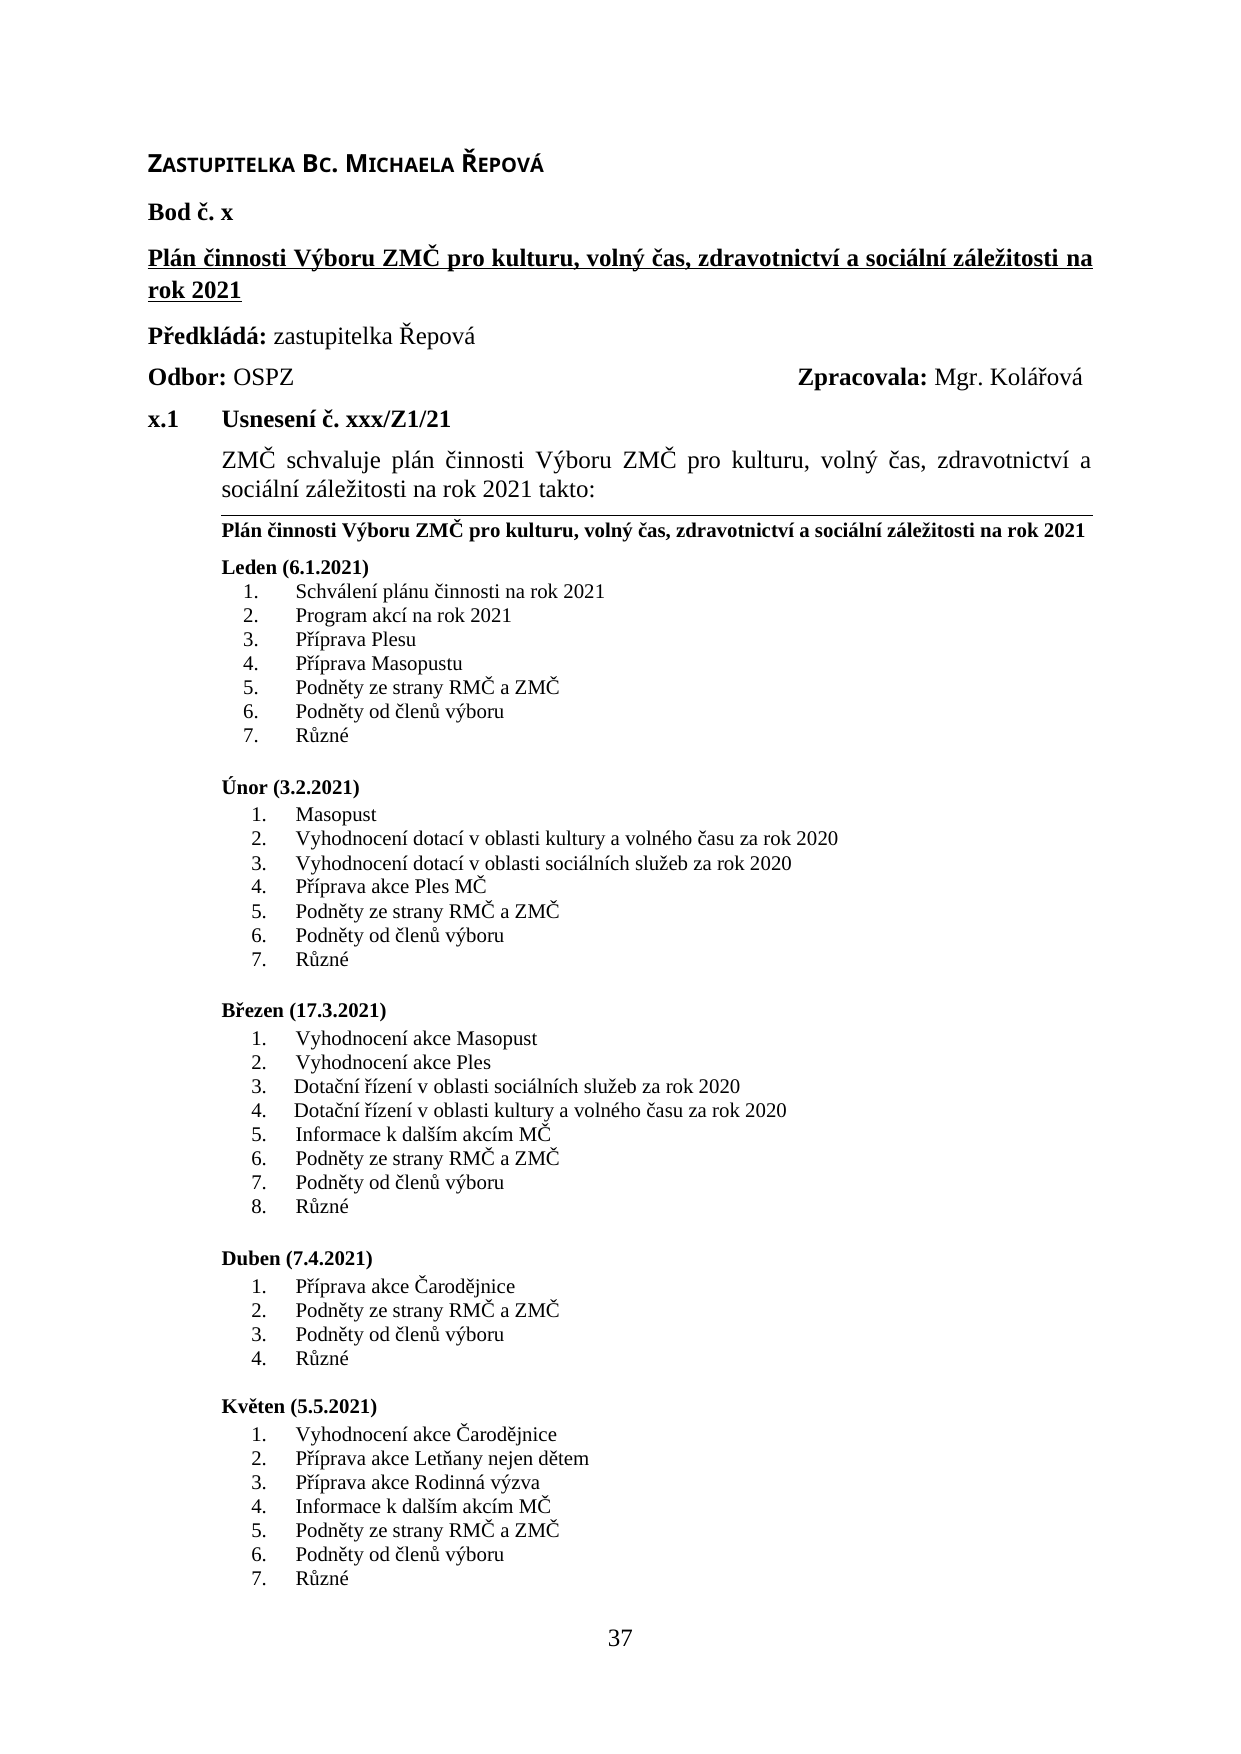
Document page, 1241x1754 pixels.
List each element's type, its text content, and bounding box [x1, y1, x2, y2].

list Schválení plánu činnosti na rok 2021 [221, 579, 1093, 603]
text Duben (7.4.2021) [221, 1246, 1093, 1270]
text Březen (17.3.2021) [221, 998, 1093, 1022]
list Různé [221, 723, 1093, 747]
list Podněty ze strany RMČ a ZMČ [251, 1518, 1093, 1542]
list Podněty od členů výboru [251, 1542, 1093, 1566]
text x.1 Usnesení č. xxx/Z1/21 [148, 404, 1093, 432]
list Různé [251, 1566, 1093, 1590]
list Různé [251, 1346, 1093, 1370]
list Podněty od členů výboru [221, 699, 1093, 723]
list Informace k dalším akcím MČ [251, 1122, 1093, 1146]
list Podněty od členů výboru [251, 1170, 1093, 1194]
list Podněty ze strany RMČ a ZMČ [251, 1146, 1093, 1170]
list Příprava akce Čarodějnice [251, 1274, 1093, 1298]
list Podněty od členů výboru [251, 923, 1093, 947]
list Masopust [251, 802, 1093, 826]
text Plán činnosti Výboru ZMČ pro kulturu, volný čas, zdravotnictví a sociální záležitosti na rok 2021 [221, 516, 1093, 542]
list Různé [251, 947, 1093, 971]
list Vyhodnocení akce Masopust [251, 1026, 1093, 1050]
list Podněty ze strany RMČ a ZMČ [251, 898, 1093, 923]
list Dotační řízení v oblasti sociálních služeb za rok 2020 [251, 1074, 1093, 1098]
text Leden (6.1.2021) [221, 554, 1093, 579]
text ZMČ schvaluje plán činnosti Výboru ZMČ pro kulturu, volný čas, zdravotnictví a sociální záležitosti na rok 2021 takto: [221, 445, 1093, 502]
list Program akcí na rok 2021 [221, 603, 1093, 627]
text Bod č. x [148, 197, 1093, 226]
list Vyhodnocení akce Čarodějnice [251, 1422, 1093, 1446]
text Plán činnosti Výboru ZMČ pro kulturu, volný čas, zdravotnictví a sociální záležitosti na rok 2021 [148, 269, 1093, 304]
list Příprava akce Letňany nejen dětem [251, 1446, 1093, 1470]
text Předkládá: zastupitelka Řepová [148, 321, 1093, 350]
text Odbor: OSPZ Zpracovala: Mgr. Kolářová [148, 362, 1093, 391]
text Zastupitelka Bc. Michaela Řepová [148, 145, 1093, 179]
list Příprava akce Ples MČ [251, 874, 1093, 898]
list Vyhodnocení akce Ples [251, 1050, 1093, 1074]
list Různé [251, 1194, 1093, 1218]
list Podněty ze strany RMČ a ZMČ [251, 1298, 1093, 1322]
text Květen (5.5.2021) [221, 1394, 1093, 1418]
text Únor (3.2.2021) [221, 775, 1093, 799]
list Vyhodnocení dotací v oblasti sociálních služeb za rok 2020 [251, 850, 1093, 874]
list Dotační řízení v oblasti kultury a volného času za rok 2020 [251, 1098, 1093, 1122]
list Podněty ze strany RMČ a ZMČ [221, 675, 1093, 699]
list Informace k dalším akcím MČ [251, 1494, 1093, 1518]
list Příprava akce Rodinná výzva [251, 1470, 1093, 1494]
list Příprava Plesu [221, 627, 1093, 651]
list Příprava Masopustu [221, 651, 1093, 675]
text Plán činnosti Výboru ZMČ pro kulturu, volný čas, zdravotnictví a sociální záležitosti na rok 2021 [148, 243, 1093, 268]
list Podněty od členů výboru [251, 1322, 1093, 1346]
list Vyhodnocení dotací v oblasti kultury a volného času za rok 2020 [251, 826, 1093, 850]
